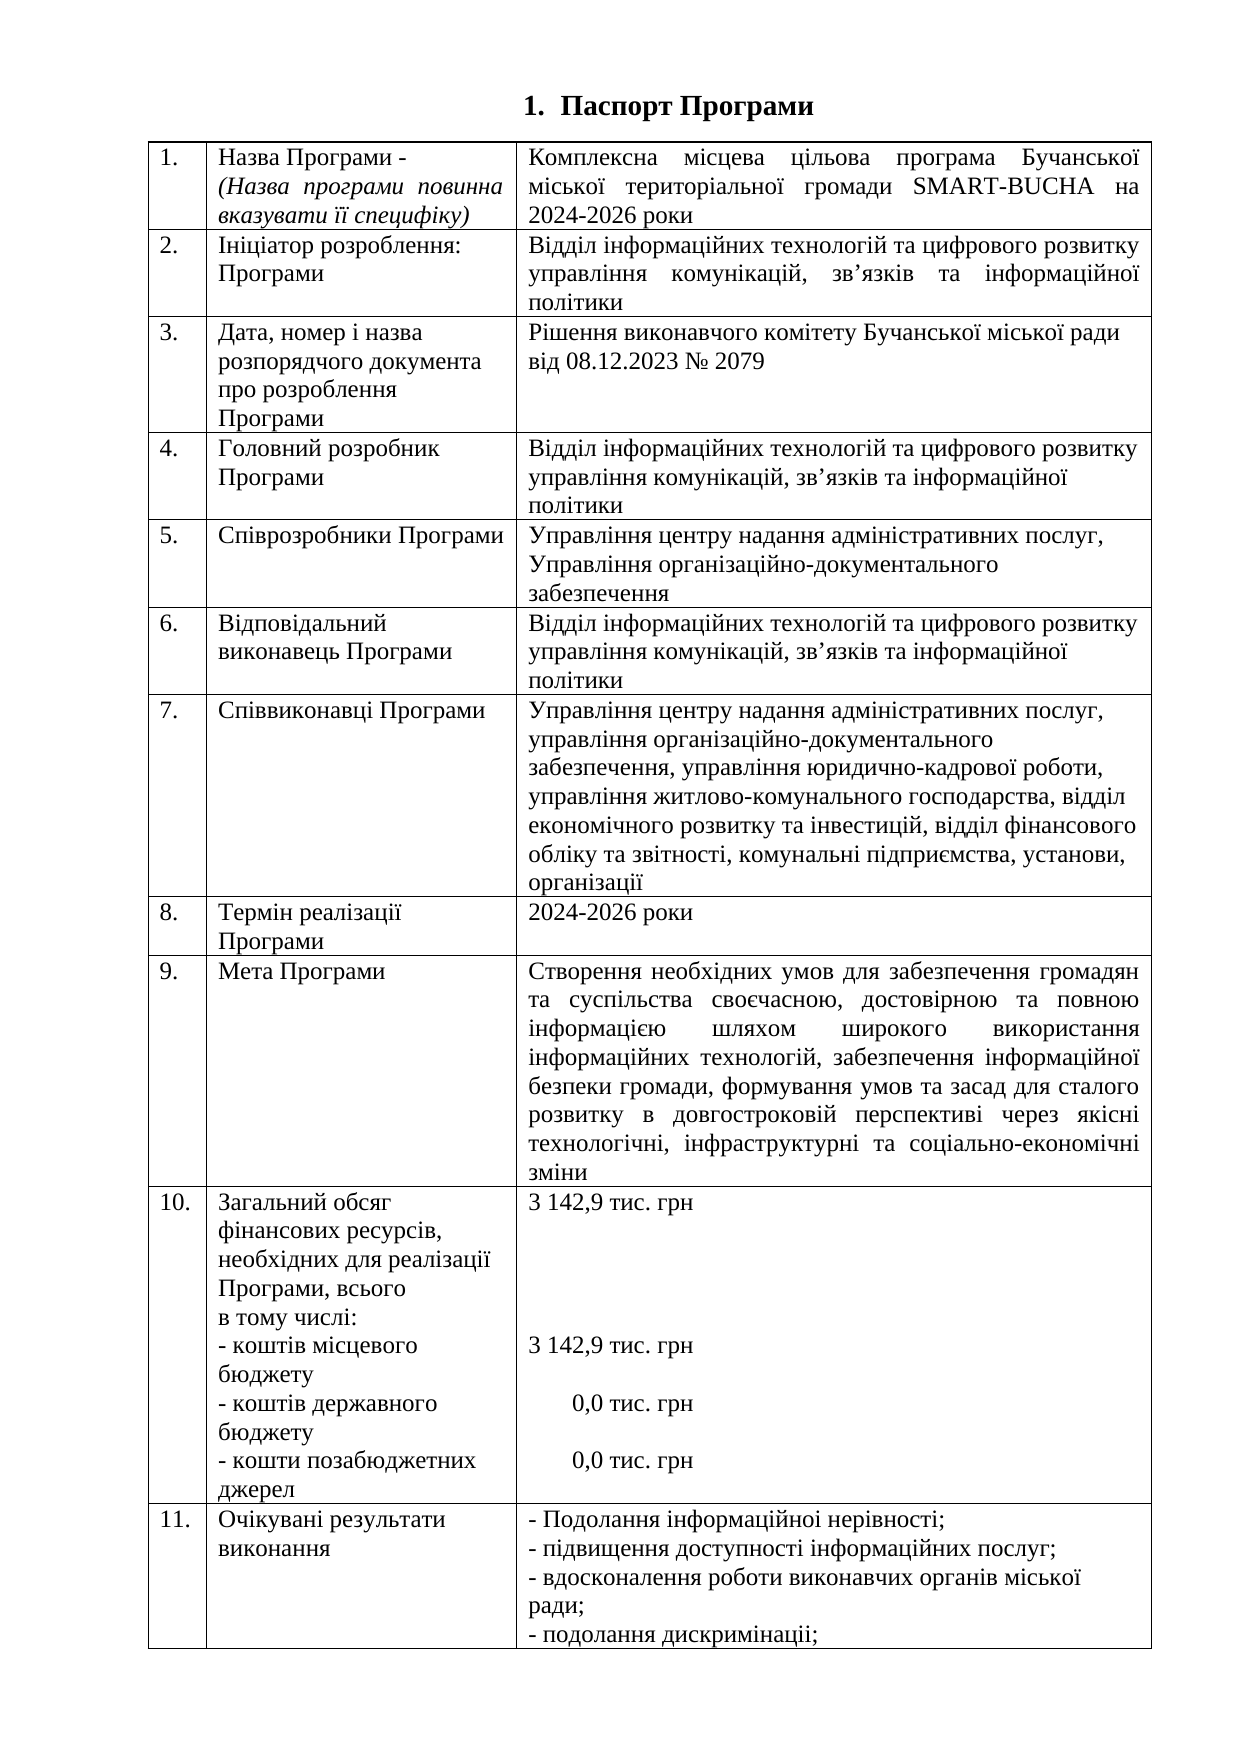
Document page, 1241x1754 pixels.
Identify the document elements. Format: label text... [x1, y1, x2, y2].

table_cell Співрозробники Програми [207, 520, 516, 607]
table_cell 8. [149, 897, 206, 955]
table_cell Мета Програми [207, 956, 516, 1186]
table_cell 7. [149, 695, 206, 896]
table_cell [517, 1504, 1151, 1648]
table_cell Ініціатор розроблення: Програми [207, 230, 516, 316]
table_cell Відповідальний виконавець Програми [207, 608, 516, 694]
table_cell Відділ інформаційних технологій та цифрового розвитку управління комунікацій, зв’язків та інформаційної політики [517, 230, 1151, 316]
table_cell 2. [149, 230, 206, 316]
table_cell Відділ інформаційних технологій та цифрового розвитку управління комунікацій, зв’язків та інформаційної політики [517, 433, 1151, 519]
table_header Комплексна місцева цільова програма Бучанської міської територіальної громади SMART-BUCHA на 2024-2026 роки [517, 143, 1151, 229]
table_cell Рішення виконавчого комітету Бучанської міської ради від 08.12.2023 № 2079 [517, 317, 1151, 432]
table_cell Управління центру надання адміністративних послуг, Управління організаційно-документального забезпечення [517, 520, 1151, 607]
table_cell 5. [149, 520, 206, 607]
table_cell 2024-2026 роки [517, 897, 1151, 955]
table_cell Управління центру надання адміністративних послуг, управління організаційно-документального забезпечення, управління юридично-кадрової роботи, управління житлово-комунального господарства, відділ економічного розвитку та інвестицій, відділ фінансового обліку та звітності, комунальні підприємства, установи, організації [517, 695, 1151, 896]
table_cell 11. [149, 1504, 206, 1648]
table_header Назва Програми - (Назва програми повинна вказувати її специфіку) [207, 143, 516, 229]
table_cell Співвиконавці Програми [207, 695, 516, 896]
table_cell Загальний обсяг фінансових ресурсів, необхідних для реалізації Програми, всього в тому числі: - коштів місцевого бюджету - коштів державного бюджету - кошти позабюджетних джерел [207, 1187, 516, 1503]
table_cell Cтворення необхідних умов для забезпечення громадян та суспільства своєчасною, достовірною та повною інформацією шляхом широкого використання інформаційних технологій, забезпечення інформаційної безпеки громади, формування умов та засад для сталого розвитку в довгостроковій перспективі через якісні технологічні, інфраструктурні та соціально-економічні зміни [517, 956, 1151, 1186]
table_cell Термін реалізації Програми [207, 897, 516, 955]
list Паспорт Програми [185, 88, 1152, 122]
table_cell 10. [149, 1187, 206, 1503]
table_cell 4. [149, 433, 206, 519]
table_cell Дата, номер і назва розпорядчого документа про розроблення Програми [207, 317, 516, 432]
table_cell Головний розробник Програми [207, 433, 516, 519]
table_cell 9. [149, 956, 206, 1186]
table_cell 3. [149, 317, 206, 432]
table_cell 3 142,9 тис. грн 3 142,9 тис. грн 0,0 тис. грн 0,0 тис. грн [517, 1187, 1151, 1503]
table_cell 6. [149, 608, 206, 694]
table_header 1. [149, 143, 206, 229]
table_cell Відділ інформаційних технологій та цифрового розвитку управління комунікацій, зв’язків та інформаційної політики [517, 608, 1151, 694]
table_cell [207, 1504, 516, 1648]
